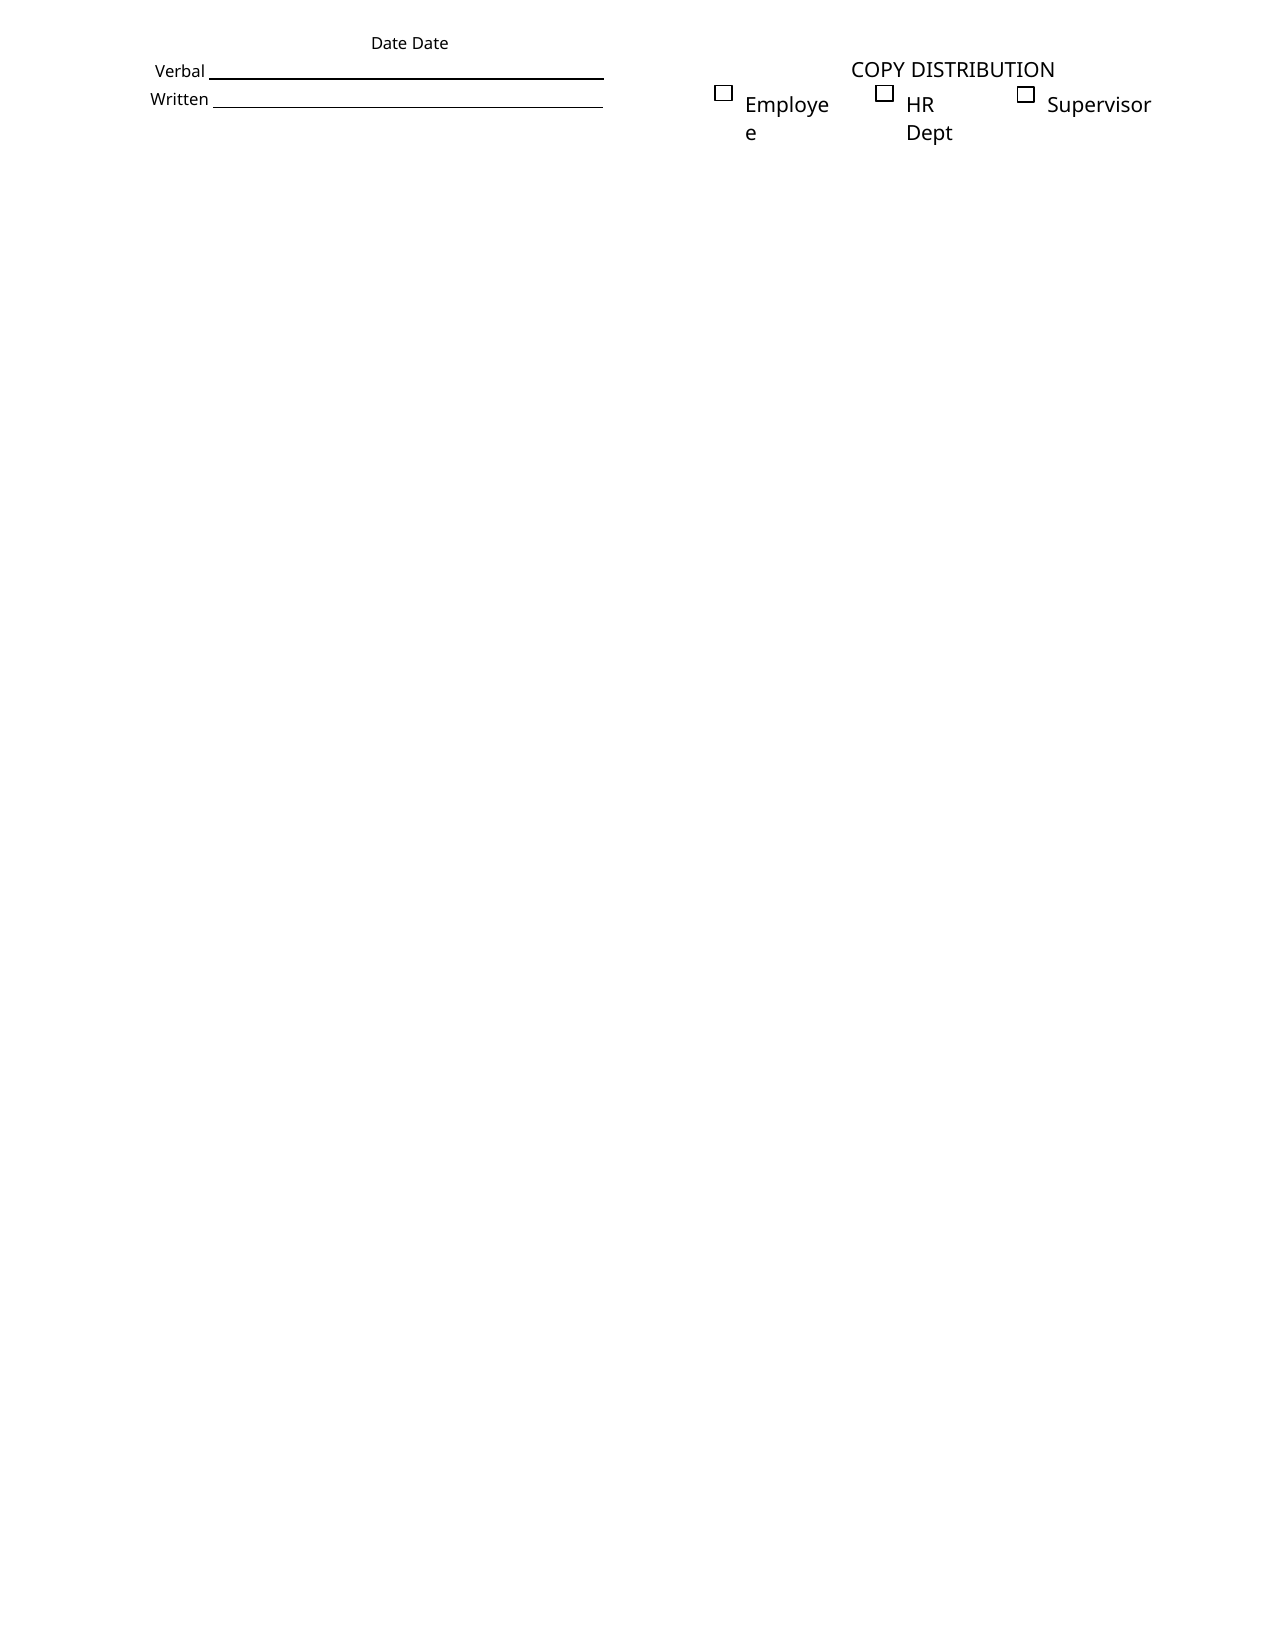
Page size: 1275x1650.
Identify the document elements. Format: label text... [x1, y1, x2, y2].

text Written [150, 88, 607, 110]
text COPY DISTRIBUTION [851, 62, 1214, 82]
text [73, 31, 1135, 54]
text Verbal [155, 62, 607, 81]
text HR Dept [906, 90, 986, 147]
text Employee [745, 90, 838, 147]
text Supervisor [1047, 90, 1214, 118]
